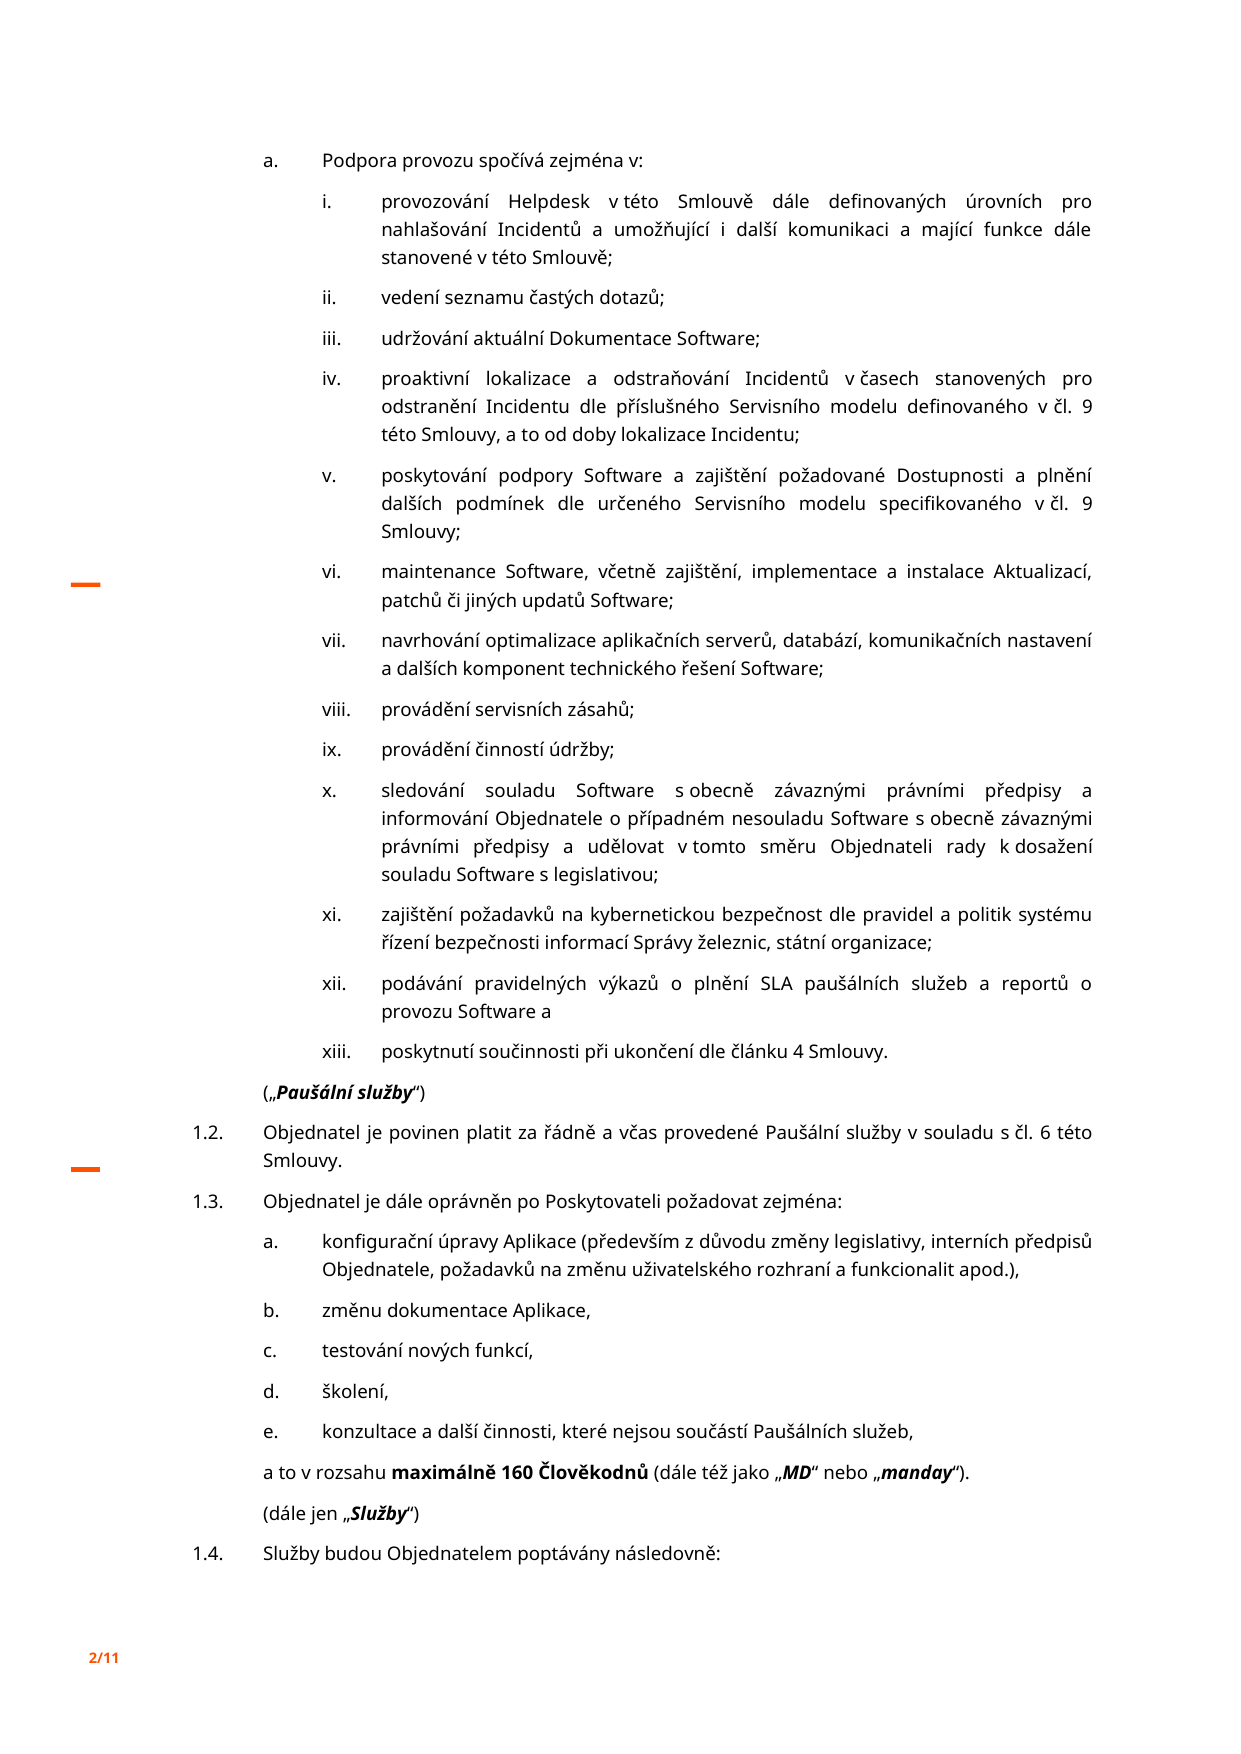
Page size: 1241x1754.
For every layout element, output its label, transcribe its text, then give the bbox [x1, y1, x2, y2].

text Služby budou Objednatelem poptávány následovně: [192, 1540, 1093, 1566]
text udržování aktuální Dokumentace Software; [322, 325, 1093, 351]
text Podpora provozu spočívá zejména v: [263, 148, 1093, 173]
text vedení seznamu častých dotazů; [322, 285, 1093, 310]
text školení, [263, 1378, 1093, 1404]
text konfigurační úpravy Aplikace (především z důvodu změny legislativy, interních předpisů Objednatele, požadavků na změnu uživatelského rozhraní a funkcionalit apod.), [263, 1229, 1093, 1282]
text konzultace a další činnosti, které nejsou součástí Paušálních služeb, [263, 1419, 1093, 1444]
text navrhování optimalizace aplikačních serverů, databází, komunikačních nastavení a dalších komponent technického řešení Software; [322, 627, 1093, 681]
text změnu dokumentace Aplikace, [263, 1297, 1093, 1323]
text provádění servisních zásahů; [322, 696, 1093, 721]
text proaktivní lokalizace a odstraňování Incidentů v časech stanovených pro odstranění Incidentu dle příslušného Servisního modelu definovaného v čl. 9 této Smlouvy, a to od doby lokalizace Incidentu; [322, 366, 1093, 447]
text sledování souladu Software s obecně závaznými právními předpisy a informování Objednatele o případném nesouladu Software s obecně závaznými právními předpisy a udělovat v tomto směru Objednateli rady k dosažení souladu Software s legislativou; [322, 777, 1093, 887]
text poskytování podpory Software a zajištění požadované Dostupnosti a plnění dalších podmínek dle určeného Servisního modelu specifikovaného v čl. 9 Smlouvy; [322, 462, 1093, 544]
text (dále jen „Služby“) [263, 1500, 1093, 1525]
text provádění činností údržby; [322, 736, 1093, 762]
text a to v rozsahu maximálně 160 Člověkodnů (dále též jako „MD“ nebo „manday“). [263, 1459, 1093, 1485]
text („Paušální služby“) [263, 1079, 1093, 1105]
text Objednatel je dále oprávněn po Poskytovateli požadovat zejména: [192, 1188, 1093, 1214]
text poskytnutí součinnosti při ukončení dle článku 4 Smlouvy. [322, 1039, 1093, 1064]
text testování nových funkcí, [263, 1338, 1093, 1363]
text podávání pravidelných výkazů o plnění SLA paušálních služeb a reportů o provozu Software a [322, 970, 1093, 1024]
text Objednatel je povinen platit za řádně a včas provedené Paušální služby v souladu s čl. 6 této Smlouvy. [192, 1120, 1093, 1173]
text provozování Helpdesk v této Smlouvě dále definovaných úrovních pro nahlašování Incidentů a umožňující i další komunikaci a mající funkce dále stanovené v této Smlouvě; [322, 188, 1093, 270]
text maintenance Software, včetně zajištění, implementace a instalace Aktualizací, patchů či jiných updatů Software; [322, 559, 1093, 612]
text zajištění požadavků na kybernetickou bezpečnost dle pravidel a politik systému řízení bezpečnosti informací Správy železnic, státní organizace; [322, 902, 1093, 955]
